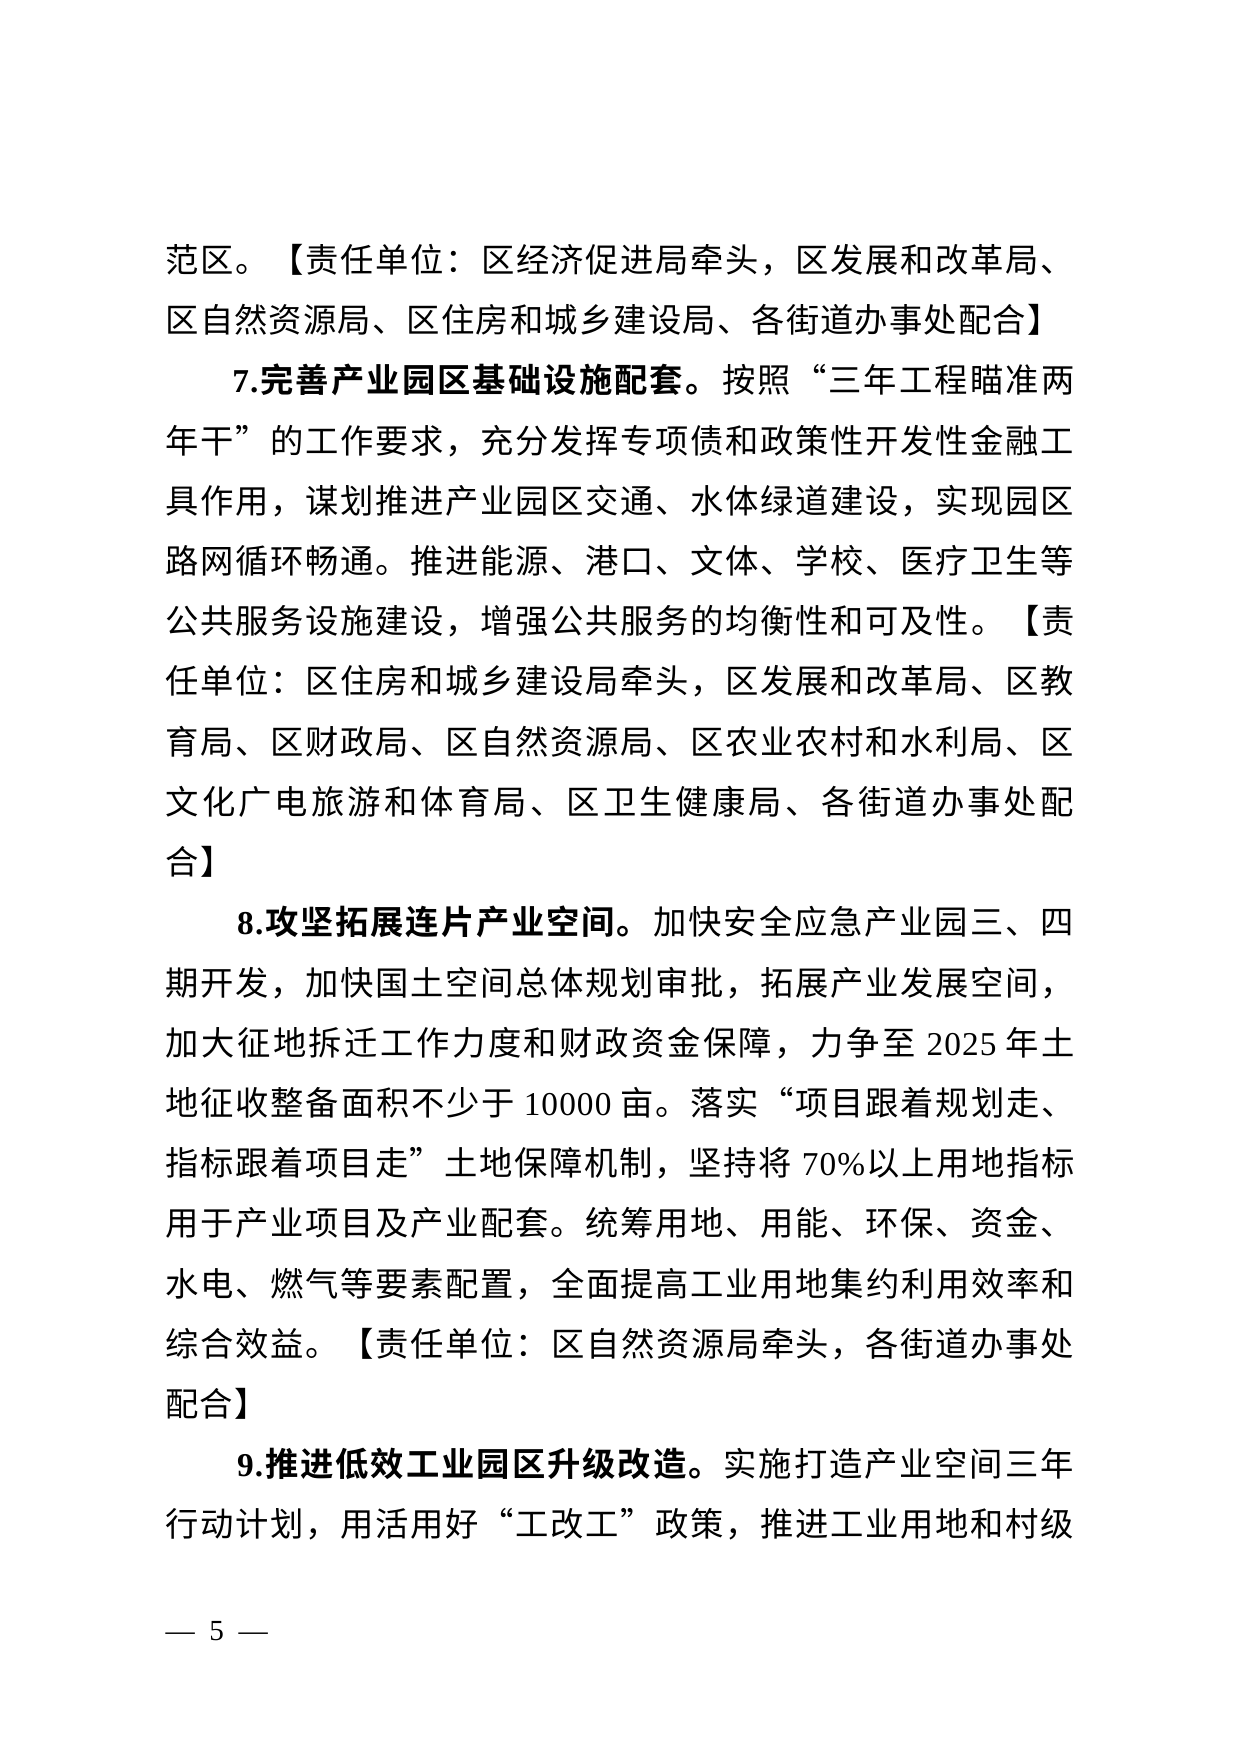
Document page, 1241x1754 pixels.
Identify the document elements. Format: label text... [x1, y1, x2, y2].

text 7.完善产业园区基础设施配套。按照“三年工程瞄准两年干”的工作要求，充分发挥专项债和政策性开发性金融工具作用，谋划推进产业园区交通、水体绿道建设，实现园区路网循环畅通。推进能源、港口、文体、学校、医疗卫生等公共服务设施建设，增强公共服务的均衡性和可及性。【责任单位：区住房和城乡建设局牵头，区发展和改革局、区教育局、区财政局、区自然资源局、区农业农村和水利局、区文化广电旅游和体育局、区卫生健康局、各街道办事处配合】 [165, 345, 1075, 887]
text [165, 224, 1075, 345]
list 8.攻坚拓展连片产业空间。加快安全应急产业园三、四期开发，加快国土空间总体规划审批，拓展产业发展空间，加大征地拆迁工作力度和财政资金保障，力争至2025年土地征收整备面积不少于10000亩。落实“项目跟着规划走、指标跟着项目走”土地保障机制，坚持将70%以上用地指标用于产业项目及产业配套。统筹用地、用能、环保、资金、水电、燃气等要素配置，全面提高工业用地集约利用效率和综合效益。【责任单位：区自然资源局牵头，各街道办事处配合】 [165, 887, 1075, 1428]
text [165, 1428, 1075, 1549]
